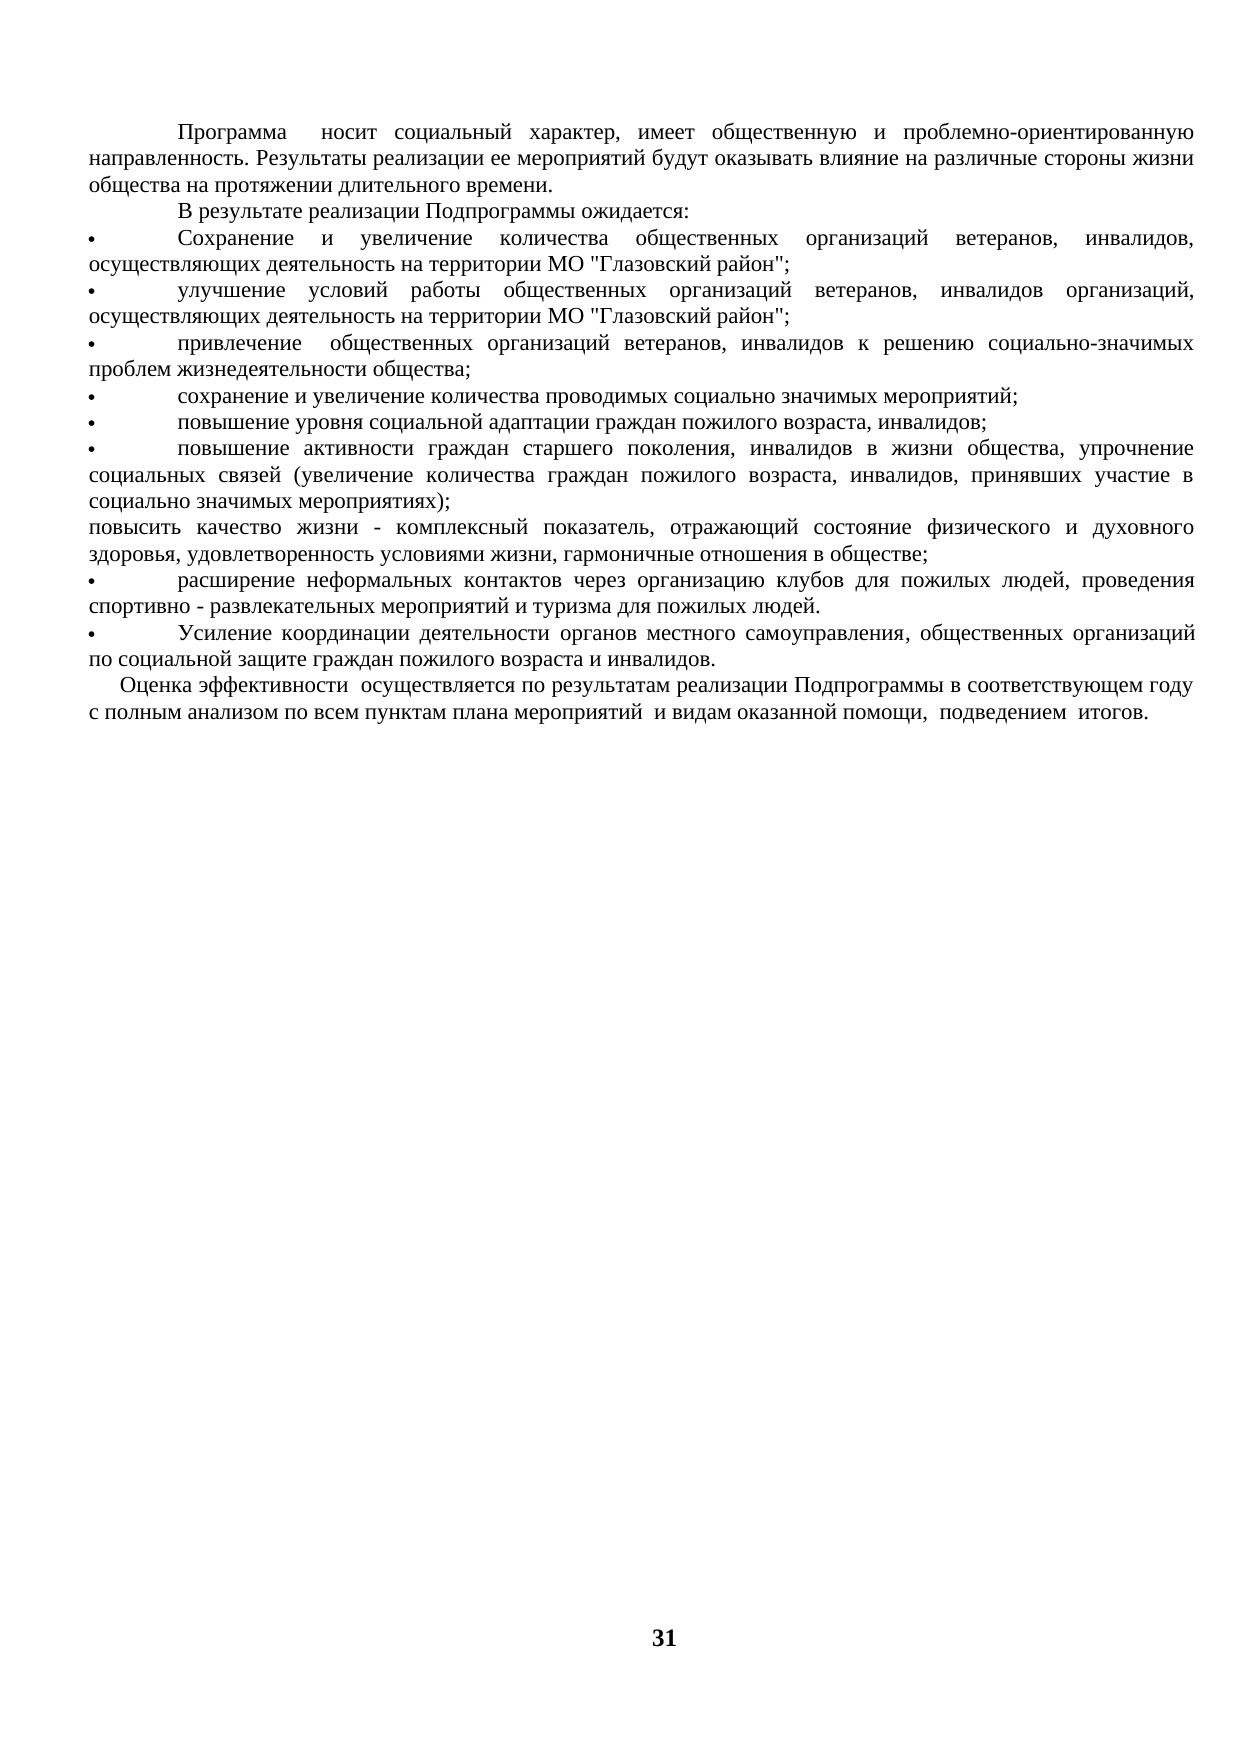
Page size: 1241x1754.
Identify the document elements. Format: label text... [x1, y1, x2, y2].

list привлечение общественных организаций ветеранов, инвалидов к решению социально-значимых проблем жизнедеятельности общества; [88, 329, 1196, 382]
text В результате реализации Подпрограммы ожидается: [88, 197, 1196, 223]
list повышение уровня социальной адаптации граждан пожилого возраста, инвалидов; [88, 408, 1196, 434]
list Сохранение и увеличение количества общественных организаций ветеранов, инвалидов, осуществляющих деятельность на территории МО "Глазовский район"; [88, 223, 1196, 276]
text повысить качество жизни - комплексный показатель, отражающий состояние физического и духовного здоровья, удовлетворенность условиями жизни, гармоничные отношения в обществе; [88, 513, 1196, 566]
list повышение активности граждан старшего поколения, инвалидов в жизни общества, упрочнение социальных связей (увеличение количества граждан пожилого возраста, инвалидов, принявших участие в социально значимых мероприятиях); [88, 434, 1196, 513]
text Оценка эффективности осуществляется по результатам реализации Подпрограммы в соответствующем году с полным анализом по всем пунктам плана мероприятий и видам оказанной помощи, подведением итогов. [88, 672, 1196, 724]
list улучшение условий работы общественных организаций ветеранов, инвалидов организаций, осуществляющих деятельность на территории МО "Глазовский район"; [88, 276, 1196, 329]
list сохранение и увеличение количества проводимых социально значимых мероприятий; [88, 382, 1196, 408]
list Усиление координации деятельности органов местного самоуправления, общественных организаций по социальной защите граждан пожилого возраста и инвалидов. [88, 619, 1196, 672]
text Программа носит социальный характер, имеет общественную и проблемно-ориентированную направленность. Результаты реализации ее мероприятий будут оказывать влияние на различные стороны жизни общества на протяжении длительного времени. [88, 118, 1196, 197]
list расширение неформальных контактов через организацию клубов для пожилых людей, проведения спортивно - развлекательных мероприятий и туризма для пожилых людей. [88, 566, 1196, 619]
